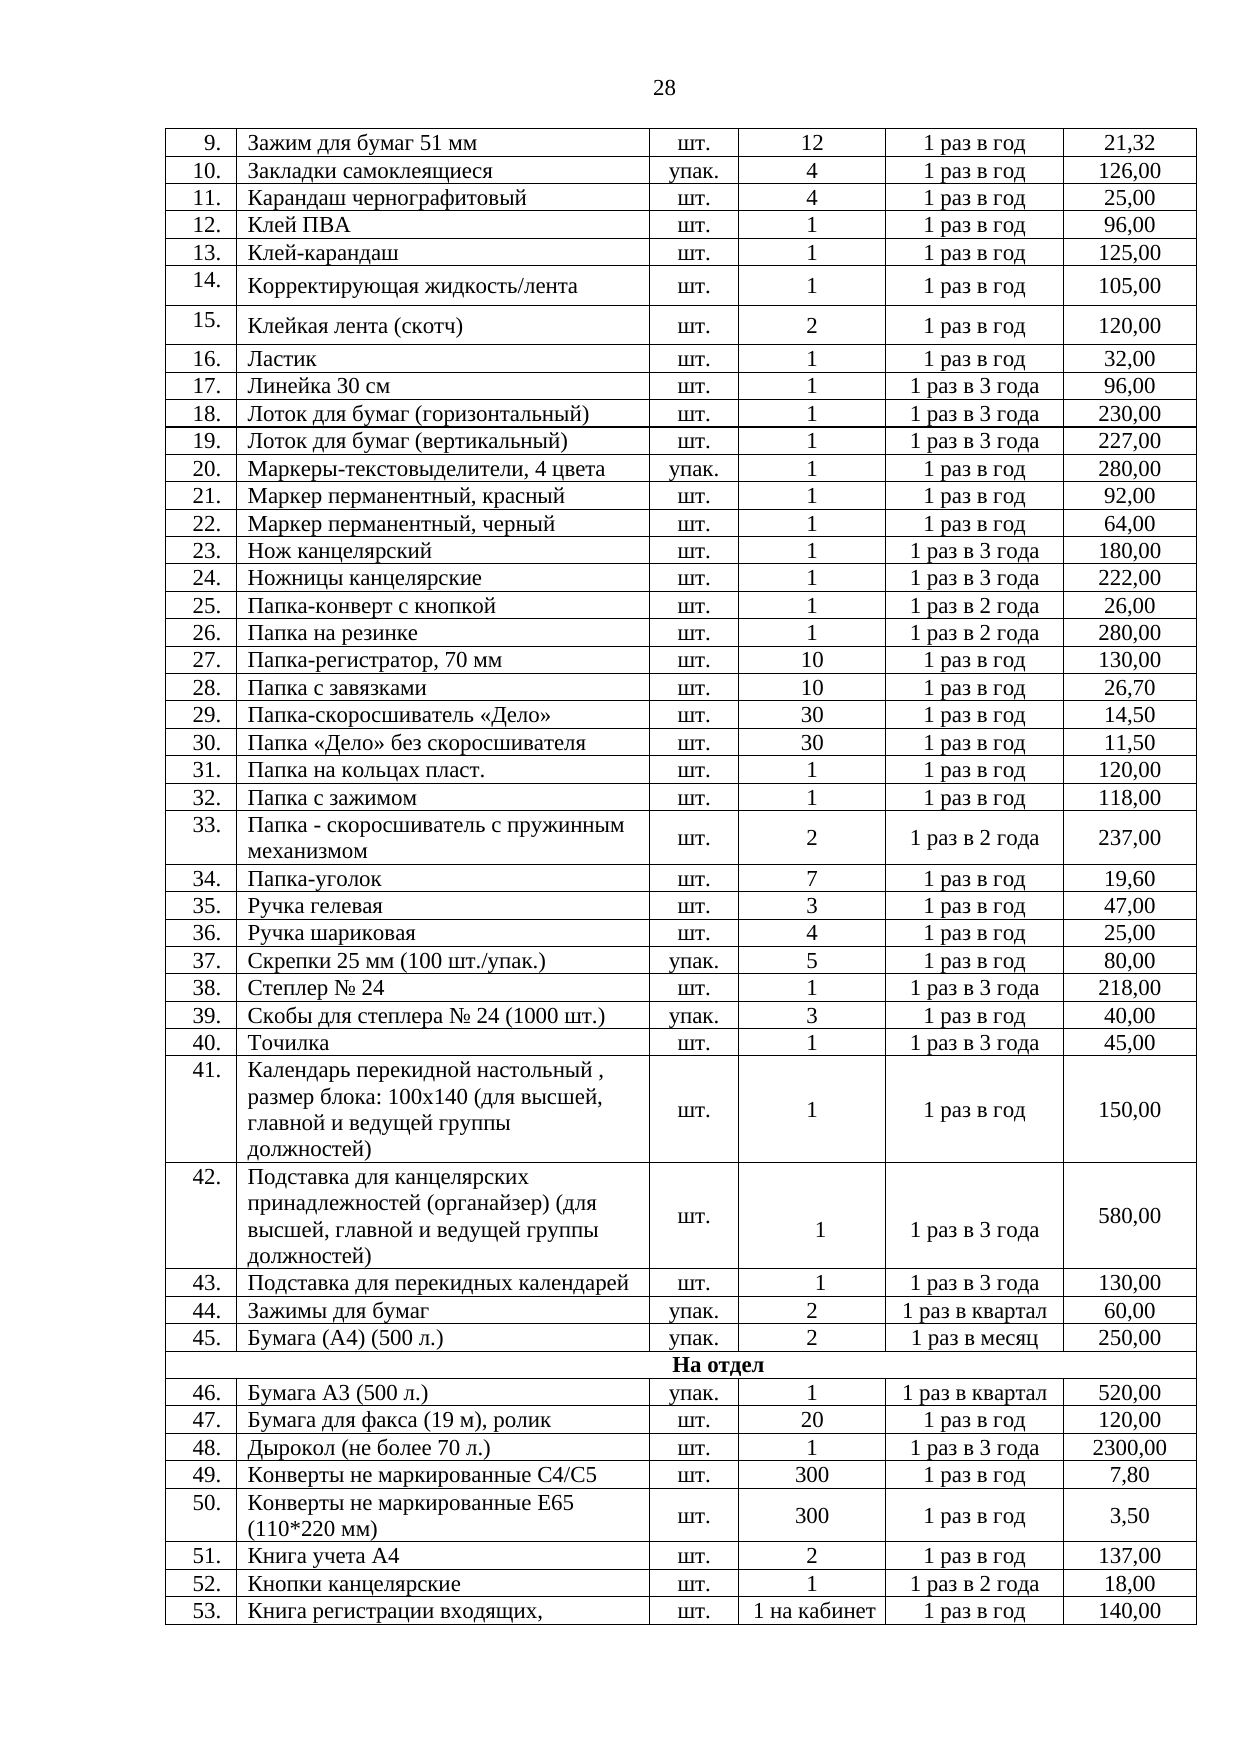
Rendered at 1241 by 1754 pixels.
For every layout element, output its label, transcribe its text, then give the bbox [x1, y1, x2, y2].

table_cell [166, 729, 236, 755]
table_cell [166, 892, 236, 918]
table_cell [166, 756, 236, 782]
table_cell 4 [739, 920, 885, 946]
table_cell 25,00 [1064, 184, 1196, 210]
table_cell шт. [650, 1461, 738, 1487]
table_cell 7 [739, 865, 885, 891]
table_cell 2300,00 [1064, 1434, 1196, 1460]
table_cell 1 раз в год [886, 129, 1063, 156]
table_cell 227,00 [1064, 428, 1196, 454]
table_cell шт. [650, 428, 738, 454]
table_cell Календарь перекидной настольный , размер блока: 100x140 (для высшей, главной и ведущей группы должностей) [237, 1056, 649, 1162]
table_cell 96,00 [1064, 373, 1196, 399]
table_cell На отдел [166, 1352, 1196, 1378]
table_cell 2 [739, 1297, 885, 1323]
table_cell шт. [650, 1029, 738, 1055]
table_cell 1 раз в 3 года [886, 537, 1063, 563]
table_cell Папка с завязками [237, 674, 649, 700]
table_cell шт. [650, 974, 738, 1001]
table_cell 1 раз в год [886, 892, 1063, 918]
table_cell [166, 974, 236, 1001]
table_cell 1 [739, 1056, 885, 1162]
table_cell Зажим для бумаг 51 мм [237, 129, 649, 156]
table_cell Клей-карандаш [237, 239, 649, 265]
table_cell 3 [739, 892, 885, 918]
table_cell [166, 1056, 236, 1162]
table_cell Папка с зажимом [237, 784, 649, 810]
table_cell [166, 564, 236, 591]
table_cell [166, 1379, 236, 1405]
table_cell 520,00 [1064, 1379, 1196, 1405]
table_cell 1 раз в год [886, 1461, 1063, 1487]
table_cell [166, 701, 236, 728]
table_cell [166, 1597, 236, 1623]
table_cell Кнопки канцелярские [237, 1570, 649, 1596]
table_cell 222,00 [1064, 564, 1196, 591]
table_cell шт. [650, 729, 738, 755]
table_cell Клейкая лента (скотч) [237, 306, 649, 344]
table_cell 1 раз в год [886, 239, 1063, 265]
table_cell [166, 157, 236, 183]
table_cell 11,50 [1064, 729, 1196, 755]
table_cell шт. [650, 537, 738, 563]
table_cell 1 раз в год [886, 865, 1063, 891]
table_cell 25,00 [1064, 920, 1196, 946]
table_cell Папка - скоросшиватель с пружинным механизмом [237, 811, 649, 864]
table_cell 300 [739, 1461, 885, 1487]
table_cell [166, 920, 236, 946]
table_cell шт. [650, 756, 738, 782]
table_cell шт. [650, 1056, 738, 1162]
table_cell 140,00 [1064, 1597, 1196, 1623]
table_cell 1 раз в год [886, 1597, 1063, 1623]
table_cell [166, 482, 236, 508]
table_cell Ручка шариковая [237, 920, 649, 946]
table_cell упак. [650, 157, 738, 183]
table_cell Бумага для факса (19 м), ролик [237, 1406, 649, 1433]
table_cell 1 [739, 1434, 885, 1460]
table_cell шт. [650, 510, 738, 536]
table_cell [166, 1542, 236, 1569]
table_cell 1 раз в 3 года [886, 373, 1063, 399]
table_cell 1 раз в 3 года [886, 974, 1063, 1001]
table_cell шт. [650, 701, 738, 728]
table_cell шт. [650, 211, 738, 238]
table_cell 1 [739, 564, 885, 591]
table_cell 19,60 [1064, 865, 1196, 891]
table_cell 1 [739, 428, 885, 454]
table_cell 64,00 [1064, 510, 1196, 536]
table_cell 1 раз в месяц [886, 1324, 1063, 1351]
table_cell [166, 1489, 236, 1541]
table_cell 1 раз в квартал [886, 1379, 1063, 1405]
table_cell 1 [739, 974, 885, 1001]
table_cell шт. [650, 811, 738, 864]
table_cell [166, 674, 236, 700]
table_cell Маркеры-текстовыделители, 4 цвета [237, 455, 649, 481]
table_cell 1 раз в 3 года [886, 428, 1063, 454]
table_cell [166, 1324, 236, 1351]
table_cell 47,00 [1064, 892, 1196, 918]
table_cell 230,00 [1064, 400, 1196, 426]
table_cell Подставка для канцелярских принадлежностей (органайзер) (для высшей, главной и ведущей группы должностей) [237, 1163, 649, 1268]
table_cell 1 раз в год [886, 674, 1063, 700]
table_cell шт. [650, 892, 738, 918]
table_cell шт. [650, 266, 738, 305]
table_cell 1 раз в 2 года [886, 592, 1063, 618]
table_cell 1 раз в год [886, 211, 1063, 238]
table_cell шт. [650, 1542, 738, 1569]
table_cell Папка-регистратор, 70 мм [237, 647, 649, 673]
table_cell [166, 1002, 236, 1028]
table_cell [166, 619, 236, 646]
table_cell 1 раз в год [886, 184, 1063, 210]
table_cell 1 раз в год [886, 345, 1063, 372]
table_cell Карандаш чернографитовый [237, 184, 649, 210]
table_cell 126,00 [1064, 157, 1196, 183]
table_cell 1 на кабинет [739, 1597, 885, 1623]
table_cell шт. [650, 865, 738, 891]
table_cell 4 [739, 157, 885, 183]
table_cell 1 раз в 3 года [886, 1029, 1063, 1055]
table_cell 3 [739, 1002, 885, 1028]
table_cell [166, 865, 236, 891]
table_cell 150,00 [1064, 1056, 1196, 1162]
table_cell 2 [739, 306, 885, 344]
table_cell [166, 1570, 236, 1596]
table_cell 1 [739, 784, 885, 810]
table_cell 1 раз в год [886, 157, 1063, 183]
table_cell 96,00 [1064, 211, 1196, 238]
table_cell шт. [650, 564, 738, 591]
table_cell [166, 1406, 236, 1433]
table_cell Закладки самоклеящиеся [237, 157, 649, 183]
table_cell [166, 1163, 236, 1268]
table_cell 218,00 [1064, 974, 1196, 1001]
table_cell 1 раз в год [886, 482, 1063, 508]
table_cell 18,00 [1064, 1570, 1196, 1596]
table_cell 1 раз в 3 года [886, 1269, 1063, 1296]
table_cell 1 раз в год [886, 510, 1063, 536]
table_cell 1 [739, 1269, 885, 1296]
table_cell [166, 1029, 236, 1055]
table_cell 300 [739, 1489, 885, 1541]
table_cell 45,00 [1064, 1029, 1196, 1055]
table_cell Клей ПВА [237, 211, 649, 238]
table_cell 10 [739, 647, 885, 673]
table_cell 1 раз в год [886, 701, 1063, 728]
table_cell 1 раз в год [886, 266, 1063, 305]
table_cell упак. [650, 455, 738, 481]
table_cell [166, 184, 236, 210]
table_cell 1 раз в год [886, 647, 1063, 673]
table_cell 14,50 [1064, 701, 1196, 728]
table_cell 1 раз в 3 года [886, 400, 1063, 426]
table_cell Скрепки 25 мм (100 шт./упак.) [237, 947, 649, 973]
table_cell 1 раз в год [886, 455, 1063, 481]
table_cell 1 раз в 2 года [886, 619, 1063, 646]
table_cell 1 [739, 482, 885, 508]
table_cell 250,00 [1064, 1324, 1196, 1351]
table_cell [237, 1597, 649, 1623]
table_cell 80,00 [1064, 947, 1196, 973]
table_cell 1 раз в квартал [886, 1297, 1063, 1323]
table_cell шт. [650, 345, 738, 372]
table_cell 180,00 [1064, 537, 1196, 563]
table_cell 2 [739, 1542, 885, 1569]
table_cell Лоток для бумаг (вертикальный) [237, 428, 649, 454]
table_cell 1 [739, 756, 885, 782]
table_cell [166, 211, 236, 238]
table_cell 1 раз в год [886, 306, 1063, 344]
table_cell 1 [739, 400, 885, 426]
table_cell шт. [650, 482, 738, 508]
table_cell 1 [739, 211, 885, 238]
table_cell Скобы для степлера № 24 (1000 шт.) [237, 1002, 649, 1028]
table_cell 1 раз в год [886, 1542, 1063, 1569]
table_cell шт. [650, 1489, 738, 1541]
table_cell 1 [739, 619, 885, 646]
table_cell шт. [650, 306, 738, 344]
table_cell Папка на кольцах пласт. [237, 756, 649, 782]
table_cell 30 [739, 729, 885, 755]
table_cell шт. [650, 920, 738, 946]
table_cell [166, 1269, 236, 1296]
table_cell шт. [650, 184, 738, 210]
table_cell Маркер перманентный, черный [237, 510, 649, 536]
table_cell 1 раз в 3 года [886, 564, 1063, 591]
table_cell 1 [739, 239, 885, 265]
table_cell упак. [650, 1297, 738, 1323]
table_cell 280,00 [1064, 455, 1196, 481]
table_cell 1 [739, 592, 885, 618]
table_cell Папка-уголок [237, 865, 649, 891]
table_cell 120,00 [1064, 306, 1196, 344]
table_cell 1 [739, 510, 885, 536]
table_cell 1 раз в год [886, 1406, 1063, 1433]
table_cell Книга учета А4 [237, 1542, 649, 1569]
table_cell Конверты не маркированные С4/С5 [237, 1461, 649, 1487]
table_cell [166, 537, 236, 563]
table_cell 30 [739, 701, 885, 728]
table_cell 3,50 [1064, 1489, 1196, 1541]
table_cell [166, 400, 236, 426]
table_cell шт. [650, 373, 738, 399]
table_cell [166, 266, 236, 305]
table_cell [166, 428, 236, 454]
table_cell Бумага (А4) (500 л.) [237, 1324, 649, 1351]
table_cell упак. [650, 1002, 738, 1028]
table_cell Нож канцелярский [237, 537, 649, 563]
table_cell 7,80 [1064, 1461, 1196, 1487]
table_cell 1 [739, 537, 885, 563]
table_cell шт. [650, 400, 738, 426]
table_cell шт. [650, 1163, 738, 1268]
table_cell 26,70 [1064, 674, 1196, 700]
table_cell [166, 373, 236, 399]
table_cell Папка-конверт с кнопкой [237, 592, 649, 618]
table_cell 1 раз в год [886, 947, 1063, 973]
table_cell Ластик [237, 345, 649, 372]
table_cell шт. [650, 1570, 738, 1596]
table_cell шт. [650, 592, 738, 618]
table_cell 1 [739, 345, 885, 372]
table_cell 1 раз в год [886, 920, 1063, 946]
table_cell 1 раз в год [886, 784, 1063, 810]
table_cell шт. [650, 1269, 738, 1296]
table_cell Папка на резинке [237, 619, 649, 646]
table_cell 20 [739, 1406, 885, 1433]
table_cell упак. [650, 1324, 738, 1351]
table_cell 118,00 [1064, 784, 1196, 810]
table_cell 1 раз в год [886, 729, 1063, 755]
table_cell 60,00 [1064, 1297, 1196, 1323]
table_cell 5 [739, 947, 885, 973]
table_cell Зажимы для бумаг [237, 1297, 649, 1323]
table_cell шт. [650, 1434, 738, 1460]
table_cell [166, 947, 236, 973]
table_cell 12 [739, 129, 885, 156]
table_cell 125,00 [1064, 239, 1196, 265]
table_cell 1 раз в год [886, 756, 1063, 782]
table_cell 120,00 [1064, 756, 1196, 782]
table_cell Бумага А3 (500 л.) [237, 1379, 649, 1405]
table_cell 40,00 [1064, 1002, 1196, 1028]
table_cell [166, 510, 236, 536]
table_cell [166, 1434, 236, 1460]
table_cell упак. [650, 947, 738, 973]
table_cell Папка «Дело» без скоросшивателя [237, 729, 649, 755]
table_cell 137,00 [1064, 1542, 1196, 1569]
table_cell 32,00 [1064, 345, 1196, 372]
table_cell Корректирующая жидкость/лента [237, 266, 649, 305]
table_cell Конверты не маркированные Е65 (110*220 мм) [237, 1489, 649, 1541]
table_cell Степлер № 24 [237, 974, 649, 1001]
table_cell 580,00 [1064, 1163, 1196, 1268]
table_cell 1 [739, 1570, 885, 1596]
table_cell 1 [739, 266, 885, 305]
table_cell [166, 811, 236, 864]
table_cell шт. [650, 129, 738, 156]
table_cell 130,00 [1064, 647, 1196, 673]
table_cell 1 [739, 373, 885, 399]
table_cell 1 [739, 1029, 885, 1055]
table_cell 2 [739, 811, 885, 864]
table_cell шт. [650, 619, 738, 646]
table_cell шт. [650, 1597, 738, 1623]
table_cell Дырокол (не более 70 л.) [237, 1434, 649, 1460]
table_cell шт. [650, 239, 738, 265]
table_cell 105,00 [1064, 266, 1196, 305]
table_cell [166, 1461, 236, 1487]
table_cell [166, 129, 236, 156]
table_cell шт. [650, 647, 738, 673]
table_cell 1 раз в год [886, 1002, 1063, 1028]
table_cell [166, 1297, 236, 1323]
table_cell упак. [650, 1379, 738, 1405]
table_cell 1 раз в 3 года [886, 1163, 1063, 1268]
table_cell [166, 239, 236, 265]
table_cell 2 [739, 1324, 885, 1351]
table_cell 1 раз в 3 года [886, 1434, 1063, 1460]
table_cell Папка-скоросшиватель «Дело» [237, 701, 649, 728]
table_cell 1 раз в 2 года [886, 1570, 1063, 1596]
table_cell 237,00 [1064, 811, 1196, 864]
table_cell Лоток для бумаг (горизонтальный) [237, 400, 649, 426]
table_cell Ручка гелевая [237, 892, 649, 918]
table_cell 1 раз в 2 года [886, 811, 1063, 864]
table_cell 130,00 [1064, 1269, 1196, 1296]
table_cell 1 [739, 1163, 885, 1268]
table_cell Ножницы канцелярские [237, 564, 649, 591]
table_cell [166, 455, 236, 481]
table_cell шт. [650, 674, 738, 700]
table_cell Маркер перманентный, красный [237, 482, 649, 508]
table_cell 4 [739, 184, 885, 210]
table_cell [166, 345, 236, 372]
table_cell [166, 592, 236, 618]
table_cell [166, 306, 236, 344]
table_cell 1 раз в год [886, 1489, 1063, 1541]
table_cell 10 [739, 674, 885, 700]
table_cell 1 [739, 455, 885, 481]
table_cell 120,00 [1064, 1406, 1196, 1433]
table_cell Точилка [237, 1029, 649, 1055]
table_cell 21,32 [1064, 129, 1196, 156]
table_cell Линейка 30 см [237, 373, 649, 399]
table_cell [166, 784, 236, 810]
table_cell 92,00 [1064, 482, 1196, 508]
table_cell 26,00 [1064, 592, 1196, 618]
table_cell шт. [650, 1406, 738, 1433]
table_cell Подставка для перекидных календарей [237, 1269, 649, 1296]
table_cell 280,00 [1064, 619, 1196, 646]
table_cell 1 раз в год [886, 1056, 1063, 1162]
table_cell [166, 647, 236, 673]
table_cell шт. [650, 784, 738, 810]
table_cell 1 [739, 1379, 885, 1405]
